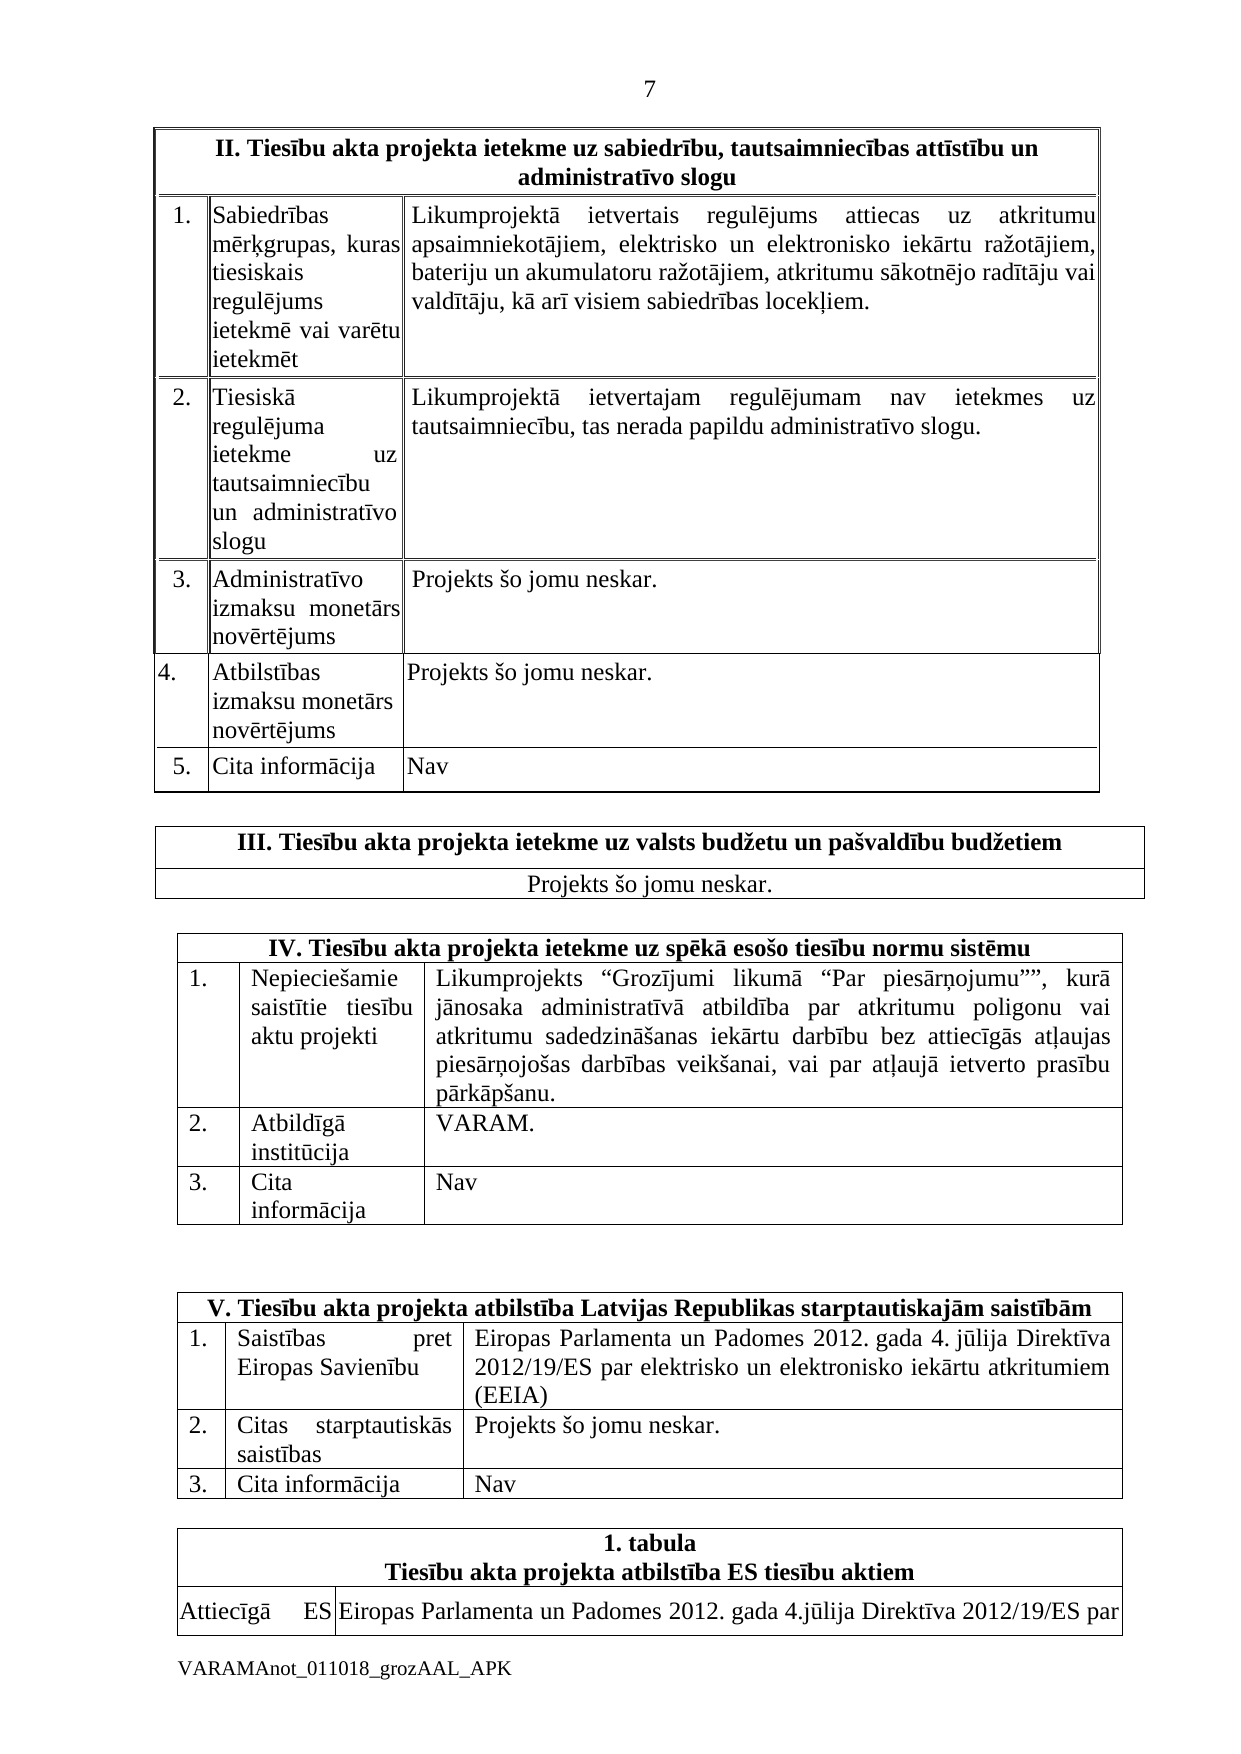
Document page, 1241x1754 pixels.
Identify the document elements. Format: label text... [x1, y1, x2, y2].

table_cell Likumprojektā ietvertajam regulējumam nav ietekmes uz tautsaimniecību, tas nerada papildu administratīvo slogu. [404, 376, 1099, 558]
table_cell 4. [155, 654, 208, 747]
table_cell 3. [155, 558, 209, 653]
table_header III. Tiesību akta projekta ietekme uz valsts budžetu un pašvaldību budžetiem [156, 827, 1144, 868]
table_cell 3. [178, 1469, 225, 1498]
table_cell Nepieciešamie saistītie tiesību aktu projekti [240, 963, 424, 1107]
table_header V. Tiesību akta projekta atbilstība Latvijas Republikas starptautiskajām saistībām [178, 1293, 1122, 1322]
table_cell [178, 1587, 335, 1635]
table_cell Nav [425, 1167, 1122, 1224]
table_cell Likumprojektā ietvertais regulējums attiecas uz atkritumu apsaimniekotājiem, elektrisko un elektronisko iekārtu ražotājiem, bateriju un akumulatoru ražotājiem, atkritumu sākotnējo radītāju vai valdītāju, kā arī visiem sabiedrības locekļiem. [404, 194, 1099, 376]
table_cell Projekts šo jomu neskar. [464, 1410, 1122, 1468]
table_cell 3. [178, 1167, 239, 1224]
table_cell Projekts šo jomu neskar. [404, 654, 1099, 747]
table_cell 1. [178, 963, 239, 1107]
table_cell Nav [404, 747, 1099, 791]
table_cell 1. [178, 1323, 225, 1409]
table_cell Tiesiskā regulējuma ietekme uz tautsaimniecību un administratīvo slogu [211, 379, 402, 558]
table_cell Eiropas Parlamenta un Padomes 2012. gada 4. jūlija Direktīva 2012/19/ES par elektrisko un elektronisko iekārtu atkritumiem (EEIA) [464, 1323, 1122, 1409]
table_cell Administratīvo izmaksu monetārs novērtējums [211, 561, 402, 653]
table_cell 2. [178, 1410, 225, 1468]
table_cell Projekts šo jomu neskar. [156, 869, 1144, 898]
table_cell Atbilstības izmaksu monetārs novērtējums [209, 654, 403, 747]
table_cell 5. [155, 747, 208, 791]
table_header II. Tiesību akta projekta ietekme uz sabiedrību, tautsaimniecības attīstību un administratīvo slogu [156, 130, 1098, 194]
table_cell Cita informācija [240, 1167, 424, 1224]
table_cell VARAM. [425, 1108, 1122, 1166]
table_cell Nav [464, 1469, 1122, 1498]
table_cell Cita informācija [209, 748, 403, 791]
table_cell Citas starptautiskās saistības [226, 1410, 463, 1468]
table_cell Sabiedrības mērķgrupas, kuras tiesiskais regulējums ietekmē vai varētu ietekmēt [211, 197, 402, 376]
table_cell 1. [155, 194, 209, 376]
table_cell 2. [155, 376, 209, 558]
table_cell Atbildīgā institūcija [240, 1108, 424, 1166]
table_cell Projekts šo jomu neskar. [404, 558, 1099, 653]
table_header IV. Tiesību akta projekta ietekme uz spēkā esošo tiesību normu sistēmu [178, 934, 1122, 962]
table_header 1. tabula Tiesību akta projekta atbilstība ES tiesību aktiem [178, 1529, 1122, 1586]
table_cell Cita informācija [226, 1469, 463, 1498]
table_cell 2. [178, 1108, 239, 1166]
table_cell Saistības pret Eiropas Savienību [226, 1323, 463, 1409]
table_cell Likumprojekts “Grozījumi likumā “Par piesārņojumu””, kurā jānosaka administratīvā atbildība par atkritumu poligonu vai atkritumu sadedzināšanas iekārtu darbību bez attiecīgās atļaujas piesārņojošas darbības veikšanai, vai par atļaujā ietverto prasību pārkāpšanu. [425, 963, 1122, 1107]
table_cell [336, 1587, 1122, 1635]
